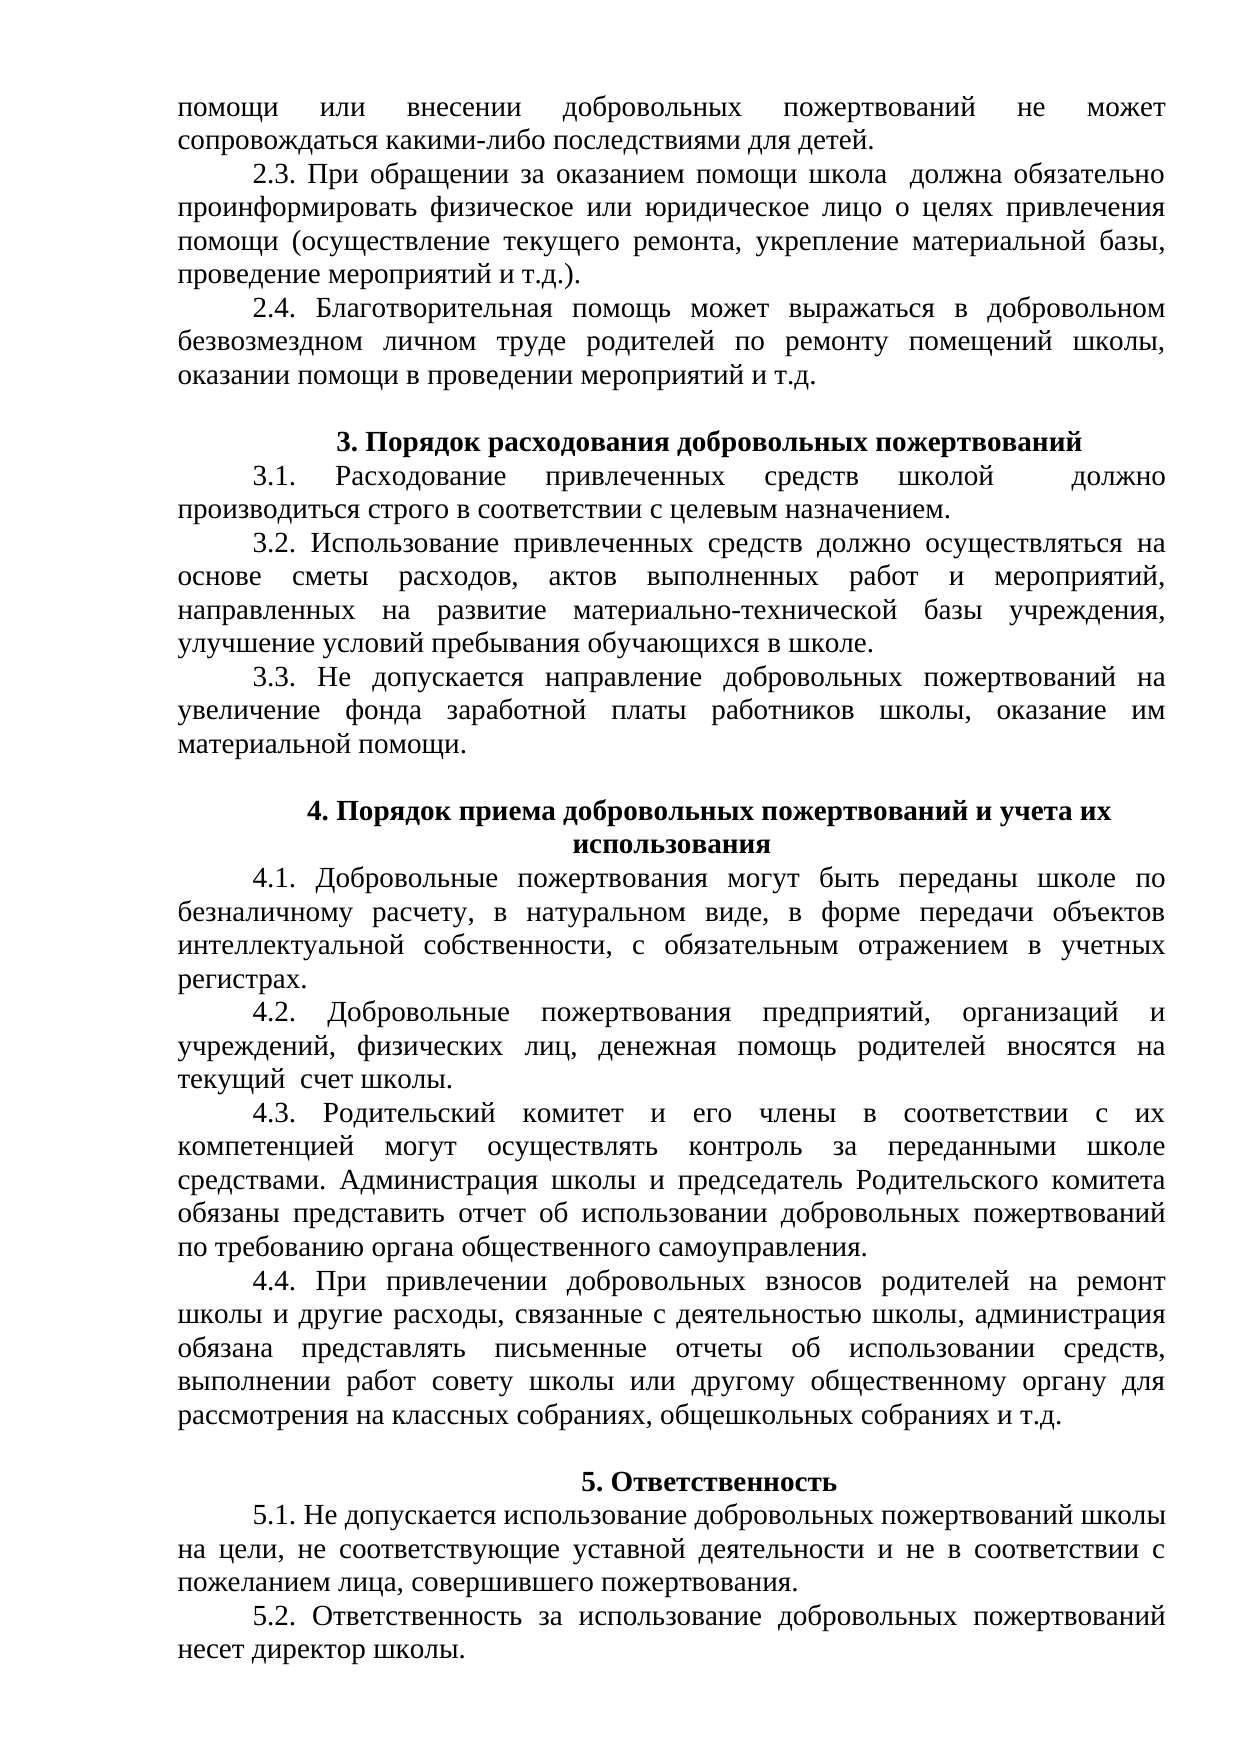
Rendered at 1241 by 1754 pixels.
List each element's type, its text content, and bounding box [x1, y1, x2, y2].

text 4.3. Родительский комитет и его члены в соответствии с их компетенцией могут осуществлять контроль за переданными школе средствами. Администрация школы и председатель Родительского комитета обязаны представить отчет об использовании добровольных пожертвований по требованию органа общественного самоуправления. [177, 1095, 1166, 1263]
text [177, 89, 1166, 156]
text 5.2. Ответственность за использование добровольных пожертвований несет директор школы. [177, 1598, 1166, 1665]
text 3.3. Не допускается направление добровольных пожертвований на увеличение фонда заработной платы работников школы, оказание им материальной помощи. [177, 659, 1166, 759]
text 2.4. Благотворительная помощь может выражаться в добровольном безвозмездном личном труде родителей по ремонту помещений школы, оказании помощи в проведении мероприятий и т.д. [177, 290, 1166, 391]
text 4.4. При привлечении добровольных взносов родителей на ремонт школы и другие расходы, связанные с деятельностью школы, администрация обязана представлять письменные отчеты об использовании средств, выполнении работ совету школы или другому общественному органу для рассмотрения на классных собраниях, общешкольных собраниях и т.д. [177, 1263, 1166, 1430]
text 4. Порядок приема добровольных пожертвований и учета их использования [177, 793, 1166, 860]
text 4.2. Добровольные пожертвования предприятий, организаций и учреждений, физических лиц, денежная помощь родителей вносятся на текущий счет школы. [177, 994, 1166, 1095]
text 3.1. Расходование привлеченных средств школой должно производиться строго в соответствии с целевым назначением. [177, 458, 1166, 525]
text 5.1. Не допускается использование добровольных пожертвований школы на цели, не соответствующие уставной деятельности и не в соответствии с пожеланием лица, совершившего пожертвования. [177, 1497, 1166, 1598]
text 2.3. При обращении за оказанием помощи школа должна обязательно проинформировать физическое или юридическое лицо о целях привлечения помощи (осуществление текущего ремонта, укрепление материальной базы, проведение мероприятий и т.д.). [177, 156, 1166, 290]
text 3. Порядок расходования добровольных пожертвований [177, 424, 1166, 458]
text 4.1. Добровольные пожертвования могут быть переданы школе по безналичному расчету, в натуральном виде, в форме передачи объектов интеллектуальной собственности, с обязательным отражением в учетных регистрах. [177, 860, 1166, 994]
text 5. Ответственность [177, 1464, 1166, 1497]
text 3.2. Использование привлеченных средств должно осуществляться на основе сметы расходов, актов выполненных работ и мероприятий, направленных на развитие материально-технической базы учреждения, улучшение условий пребывания обучающихся в школе. [177, 525, 1166, 659]
